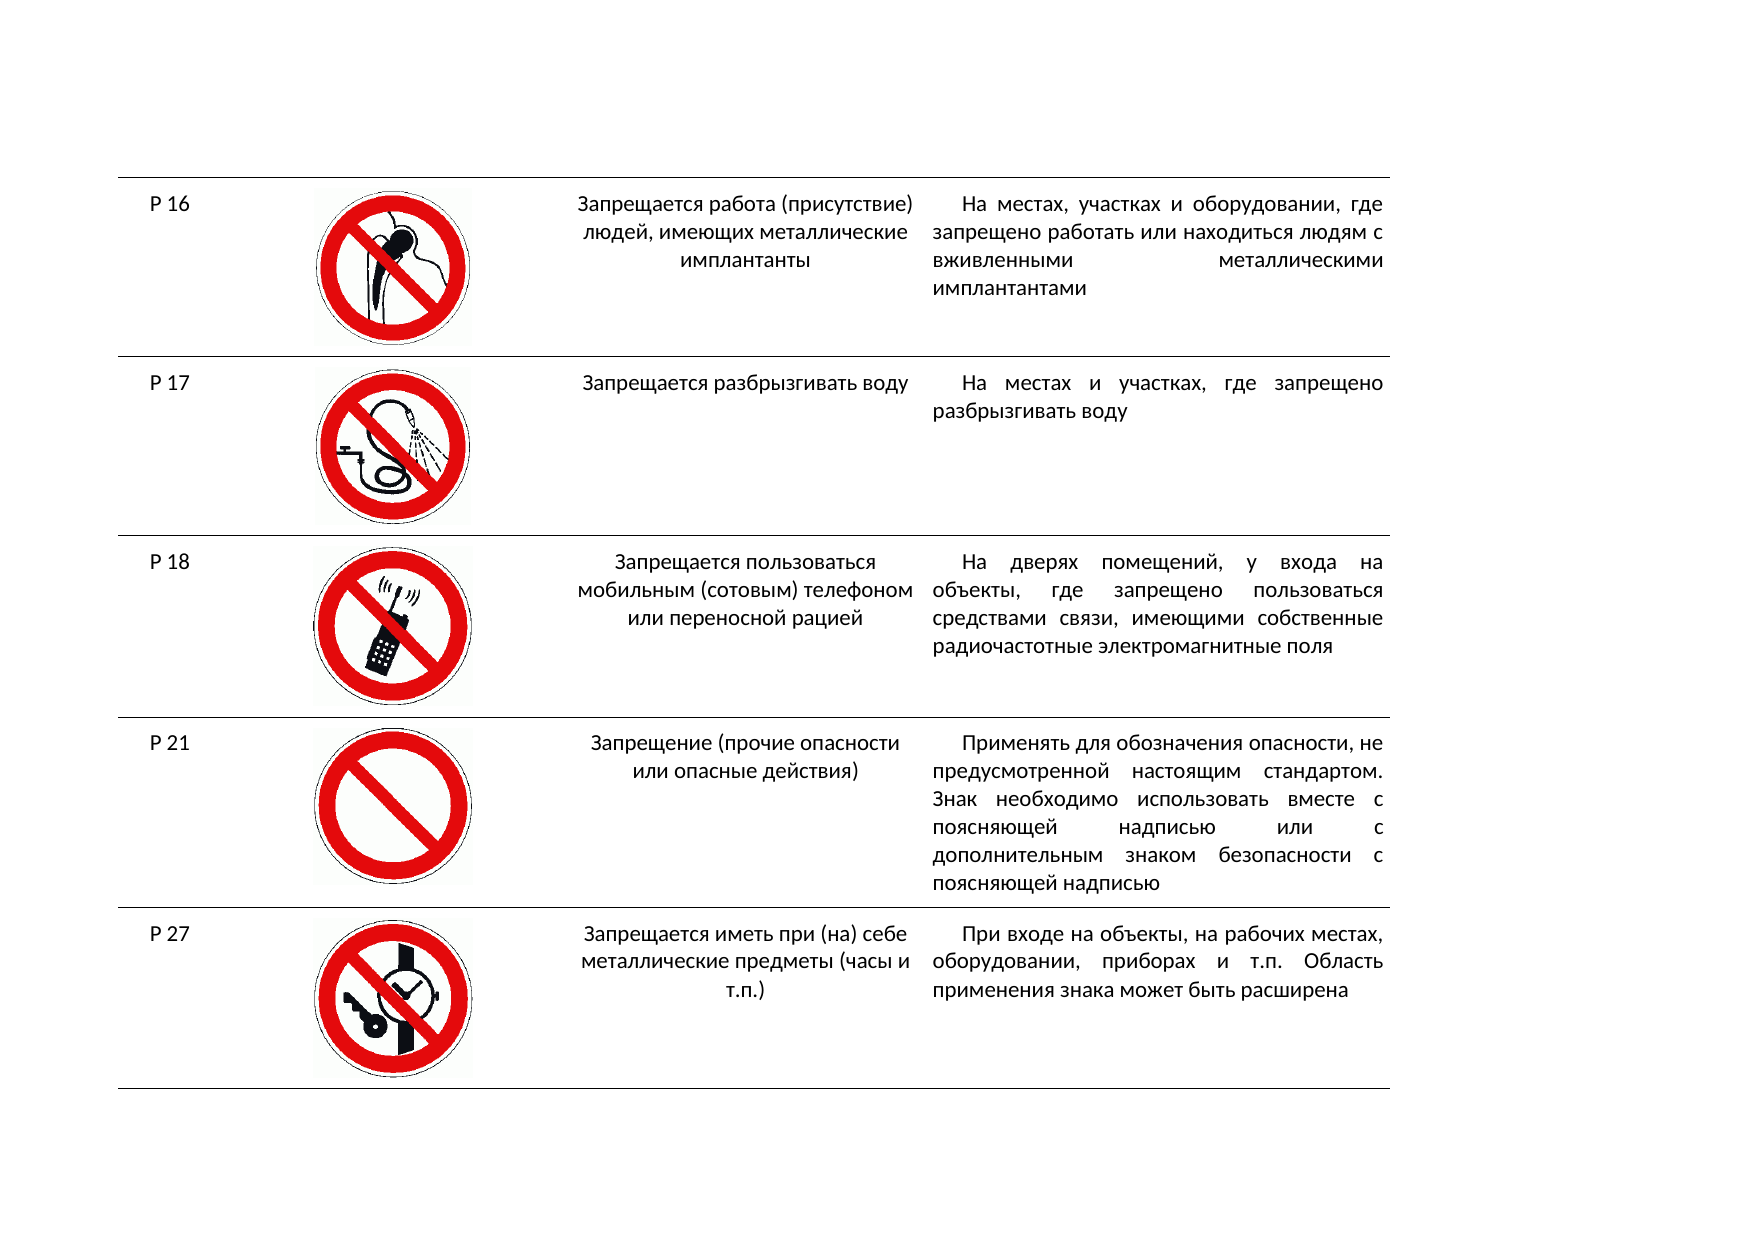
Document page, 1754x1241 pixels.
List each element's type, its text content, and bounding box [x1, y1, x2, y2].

table_cell [221, 178, 565, 356]
table_cell Р 21 [118, 718, 221, 907]
table_cell На местах и участках, где запрещено разбрызгивать воду [926, 357, 1390, 535]
picture [314, 188, 472, 346]
table_cell Запрещается иметь при (на) себе металлические предметы (часы и т.п.) [565, 908, 926, 1088]
table_cell Р 18 [118, 536, 221, 717]
table_cell Применять для обозначения опасности, не предусмотренной настоящим стандартом. Знак необходимо использовать вместе с поясняющей надписью или с дополнительным знаком безопасности с поясняющей надписью [926, 718, 1390, 907]
table_cell При входе на объекты, на рабочих местах, оборудовании, приборах и т.п. Область применения знака может быть расширена [926, 908, 1390, 1088]
picture [313, 546, 473, 706]
table_cell Р 16 [118, 178, 221, 356]
table_cell Запрещается пользоваться мобильным (сотовым) телефоном или переносной рацией [565, 536, 926, 717]
picture [315, 367, 471, 525]
table_cell [221, 718, 565, 907]
picture [313, 918, 473, 1078]
picture [313, 728, 473, 885]
table_cell [221, 908, 565, 1088]
table_cell На дверях помещений, у входа на объекты, где запрещено пользоваться средствами связи, имеющими собственные радиочастотные электромагнитные поля [926, 536, 1390, 717]
table_cell На местах, участках и оборудовании, где запрещено работать или находиться людям с вживленными металлическими имплантантами [926, 178, 1390, 356]
table_cell [221, 357, 565, 535]
table_cell Р 27 [118, 908, 221, 1088]
table_cell Запрещается разбрызгивать воду [565, 357, 926, 535]
table_cell Р 17 [118, 357, 221, 535]
table_cell Запрещается работа (присутствие) людей, имеющих металлические имплантанты [565, 178, 926, 356]
table_cell Запрещение (прочие опасности или опасные действия) [565, 718, 926, 907]
table_cell [221, 536, 565, 717]
